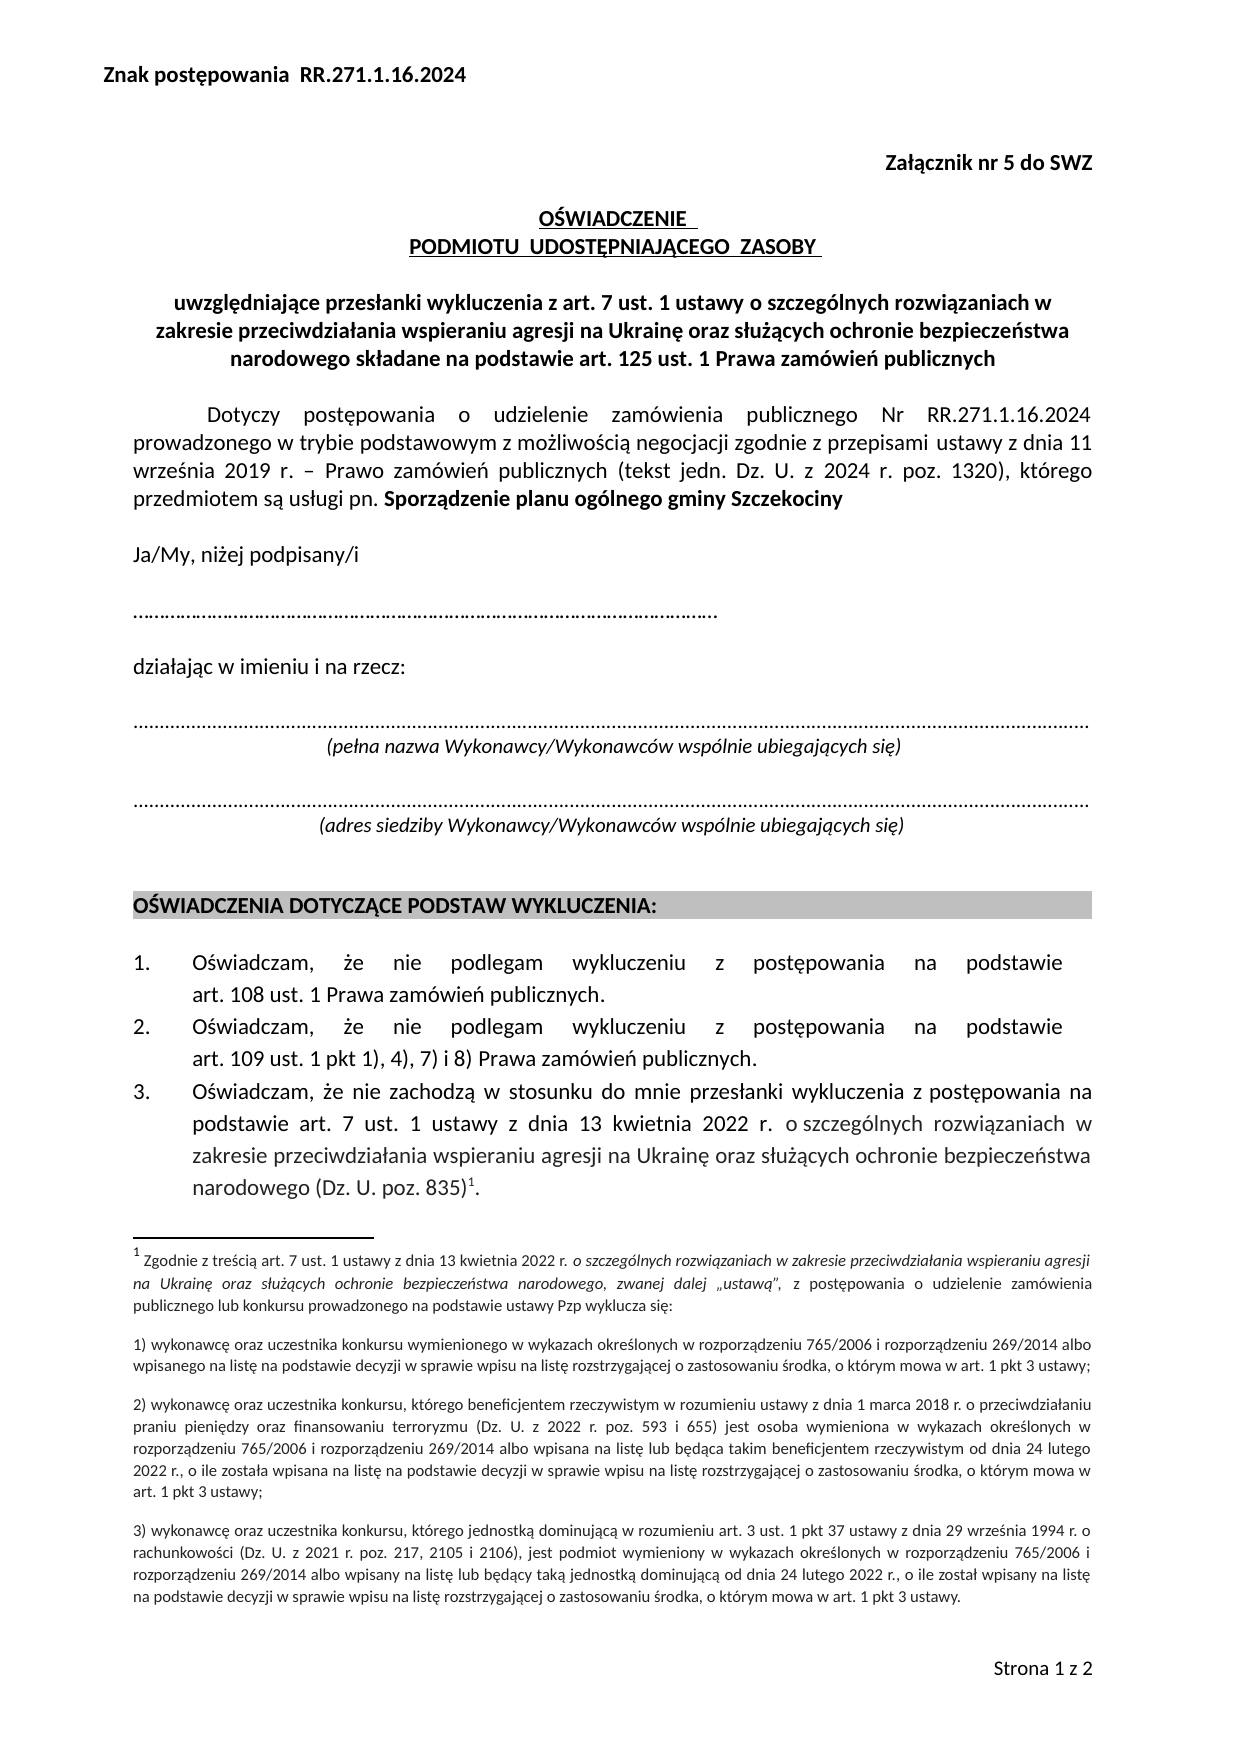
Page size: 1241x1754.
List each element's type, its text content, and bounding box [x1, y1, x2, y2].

text Dotyczy postępowania o udzielenie zamówienia publicznego Nr RR.271.1.16.2024 prowadzonego w trybie podstawowym z możliwością negocjacji zgodnie z przepisami ustawy z dnia 11 września 2019 r. – Prawo zamówień publicznych (tekst jedn. Dz. U. z 2024 r. poz. 1320), którego przedmiotem są usługi pn. Sporządzenie planu ogólnego gminy Szczekociny [133, 400, 1092, 512]
text ...................................................................................................................................................................................... [133, 708, 1092, 733]
text Załącznik nr 5 do SWZ [133, 148, 1092, 176]
text ………………………………………………………………………………………………… [133, 596, 1092, 624]
list Oświadczam, że nie podlegam wykluczeniu z postępowania na podstawie art. 108 ust. 1 Prawa zamówień publicznych. [133, 948, 1092, 1008]
list Oświadczam, że nie podlegam wykluczeniu z postępowania na podstawie art. 109 ust. 1 pkt 1), 4), 7) i 8) Prawa zamówień publicznych. [133, 1012, 1092, 1073]
text (adres siedziby Wykonawcy/Wykonawców wspólnie ubiegających się) [133, 812, 1092, 838]
list Oświadczam, że nie zachodzą w stosunku do mnie przesłanki wykluczenia z postępowania na podstawie art. 7 ust. 1 ustawy z dnia 13 kwietnia 2022 r. o szczególnych rozwiązaniach w zakresie przeciwdziałania wspieraniu agresji na Ukrainę oraz służących ochronie bezpieczeństwa narodowego (Dz. U. poz. 835). [133, 1077, 1092, 1201]
text ...................................................................................................................................................................................... [133, 787, 1092, 812]
text PODMIOTU UDOSTĘPNIAJĄCEGO ZASOBY [133, 232, 1092, 260]
text działając w imieniu i na rzecz: [133, 652, 1092, 680]
text Ja/My, niżej podpisany/i [133, 540, 1092, 568]
text uwzględniające przesłanki wykluczenia z art. 7 ust. 1 ustawy o szczególnych rozwiązaniach w zakresie przeciwdziałania wspieraniu agresji na Ukrainę oraz służących ochronie bezpieczeństwa narodowego składane na podstawie art. 125 ust. 1 Prawa zamówień publicznych [133, 288, 1092, 372]
text OŚWIADCZENIE [133, 204, 1092, 232]
text OŚWIADCZENIA DOTYCZĄCE PODSTAW WYKLUCZENIA: [133, 891, 1092, 919]
text (pełna nazwa Wykonawcy/Wykonawców wspólnie ubiegających się) [133, 733, 1092, 759]
